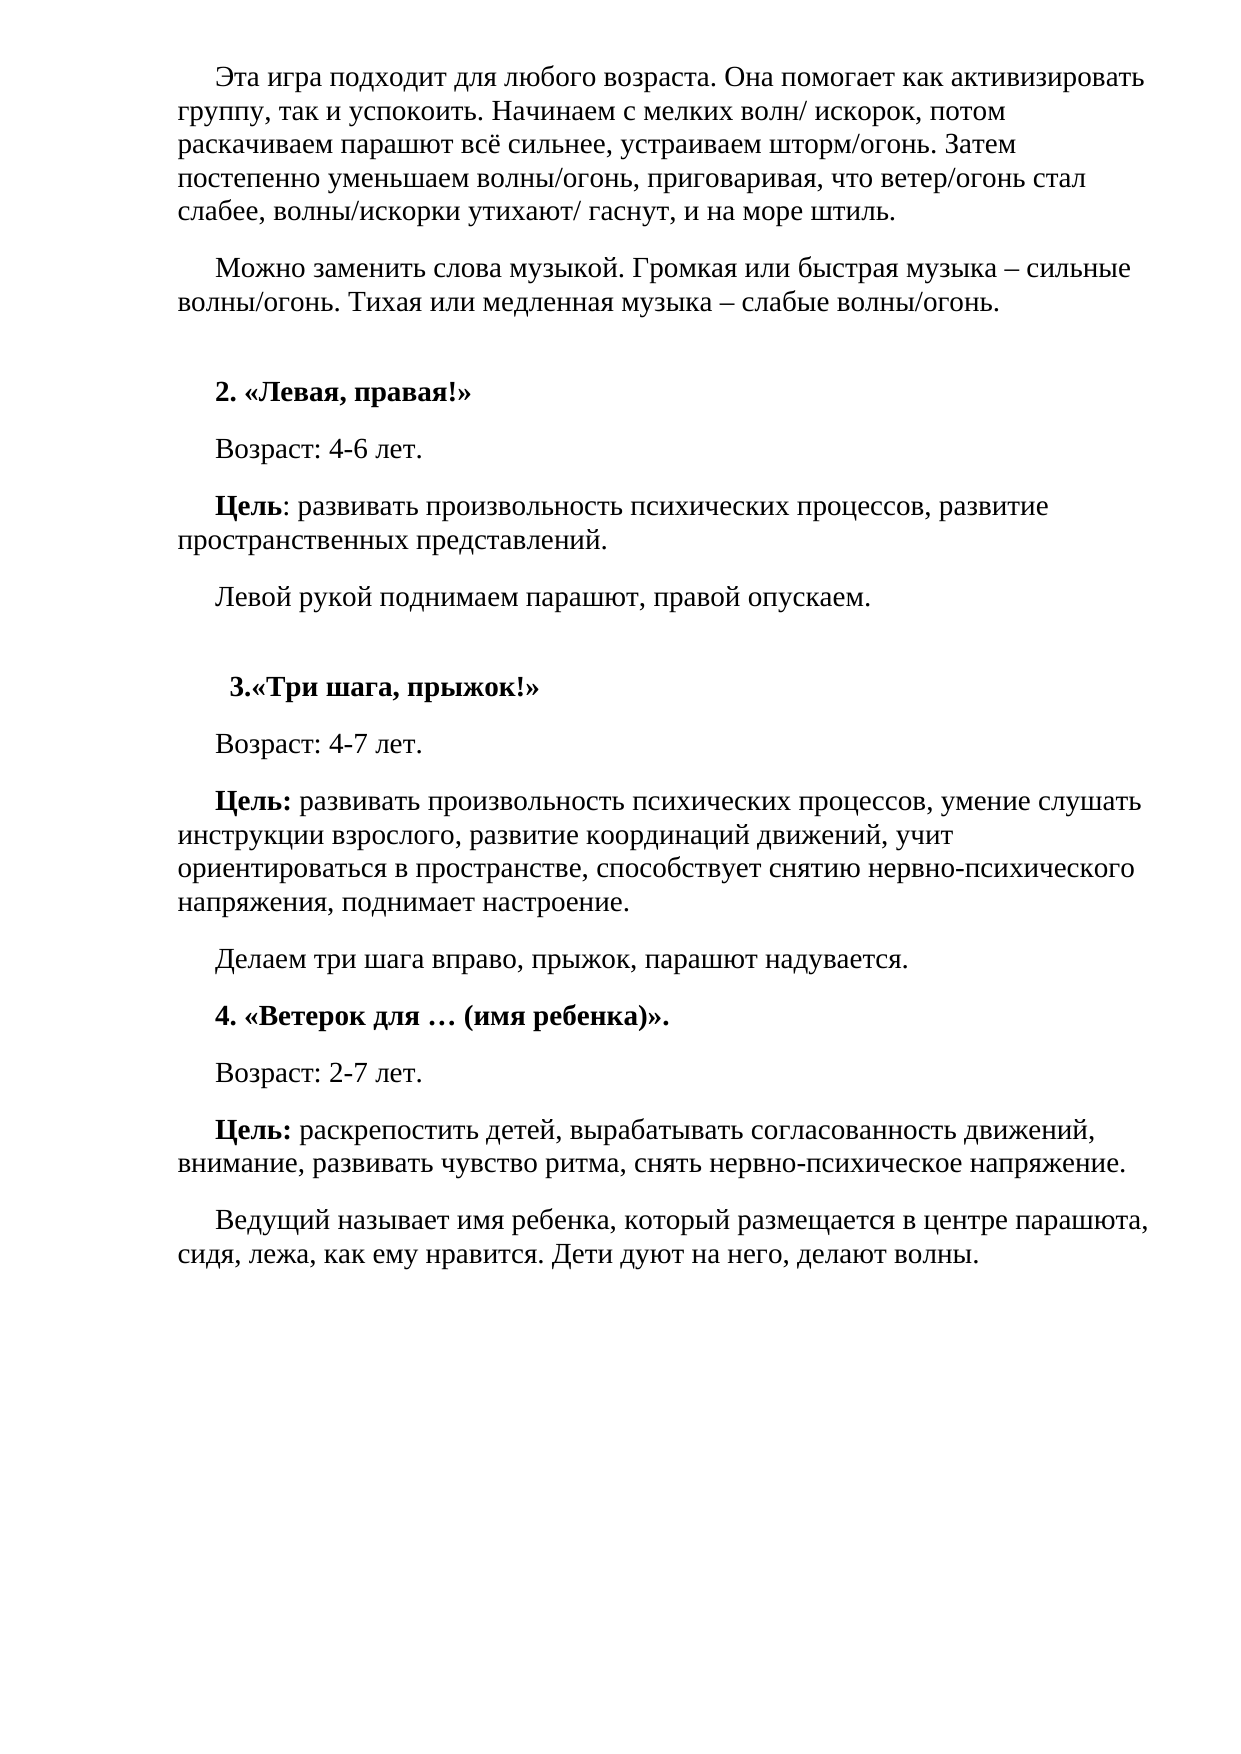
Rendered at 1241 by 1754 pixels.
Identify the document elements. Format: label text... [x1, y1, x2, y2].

text Можно заменить слова музыкой. Громкая или быстрая музыка – сильные волны/огонь. Тихая или медленная музыка – слабые волны/огонь. [177, 250, 1152, 317]
text Возраст: 4-7 лет. [177, 726, 1152, 760]
text 2. «Левая, правая!» [177, 374, 1152, 408]
text Возраст: 4-6 лет. [177, 431, 1152, 465]
text Цель: развивать произвольность психических процессов, развитие пространственных представлений. [177, 488, 1152, 555]
text Возраст: 2-7 лет. [177, 1055, 1152, 1088]
text Ведущий называет имя ребенка, который размещается в центре парашюта, сидя, лежа, как ему нравится. Дети дуют на него, делают волны. [177, 1202, 1152, 1269]
text Цель: раскрепостить детей, вырабатывать согласованность движений, внимание, развивать чувство ритма, снять нервно-психическое напряжение. [177, 1112, 1152, 1179]
text Делаем три шага вправо, прыжок, парашют надувается. [177, 941, 1152, 974]
text Цель: развивать произвольность психических процессов, умение слушать инструкции взрослого, развитие координаций движений, учит ориентироваться в пространстве, способствует снятию нервно-психического напряжения, поднимает настроение. [177, 783, 1152, 917]
text Эта игра подходит для любого возраста. Она помогает как активизировать группу, так и успокоить. Начинаем с мелких волн/ искорок, потом раскачиваем парашют всё сильнее, устраиваем шторм/огонь. Затем постепенно уменьшаем волны/огонь, приговаривая, что ветер/огонь стал слабее, волны/искорки утихают/ гаснут, и на море штиль. [177, 59, 1152, 227]
text 3.«Три шага, прыжок!» [177, 669, 1152, 703]
text 4. «Ветерок для … (имя ребенка)». [177, 998, 1152, 1031]
text Левой рукой поднимаем парашют, правой опускаем. [177, 579, 1152, 612]
